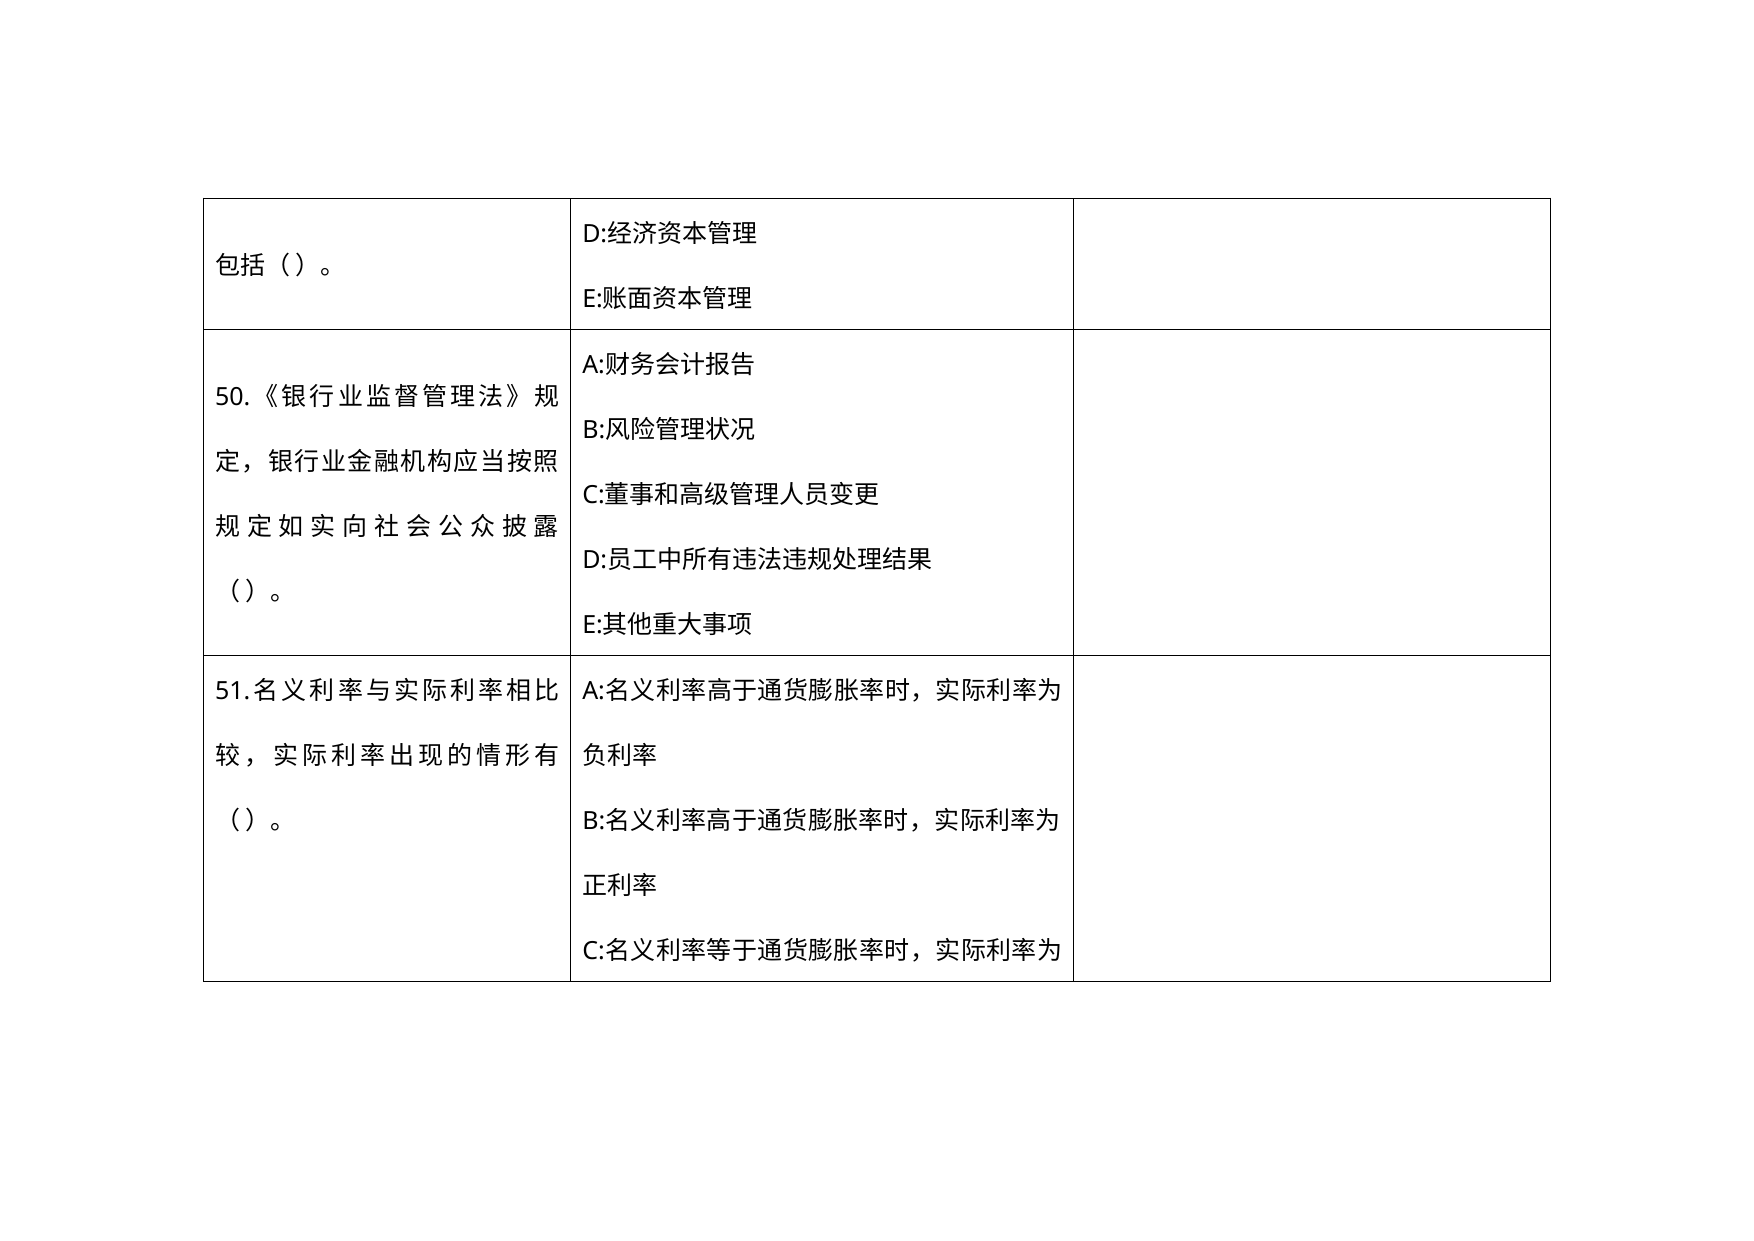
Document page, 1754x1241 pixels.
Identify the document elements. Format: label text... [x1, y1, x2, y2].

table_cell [204, 656, 570, 981]
table_cell [1074, 656, 1550, 981]
table_cell 50.《银行业监督管理法》规定，银行业金融机构应当按照规定如实向社会公众披露（ ）。 [204, 330, 570, 655]
table_cell [1074, 199, 1550, 329]
table_cell [1074, 330, 1550, 655]
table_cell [571, 199, 1073, 329]
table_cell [204, 199, 570, 329]
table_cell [571, 656, 1073, 981]
table_cell A:财务会计报告 B:风险管理状况 C:董事和高级管理人员变更 D:员工中所有违法违规处理结果 E:其他重大事项 [571, 330, 1073, 655]
